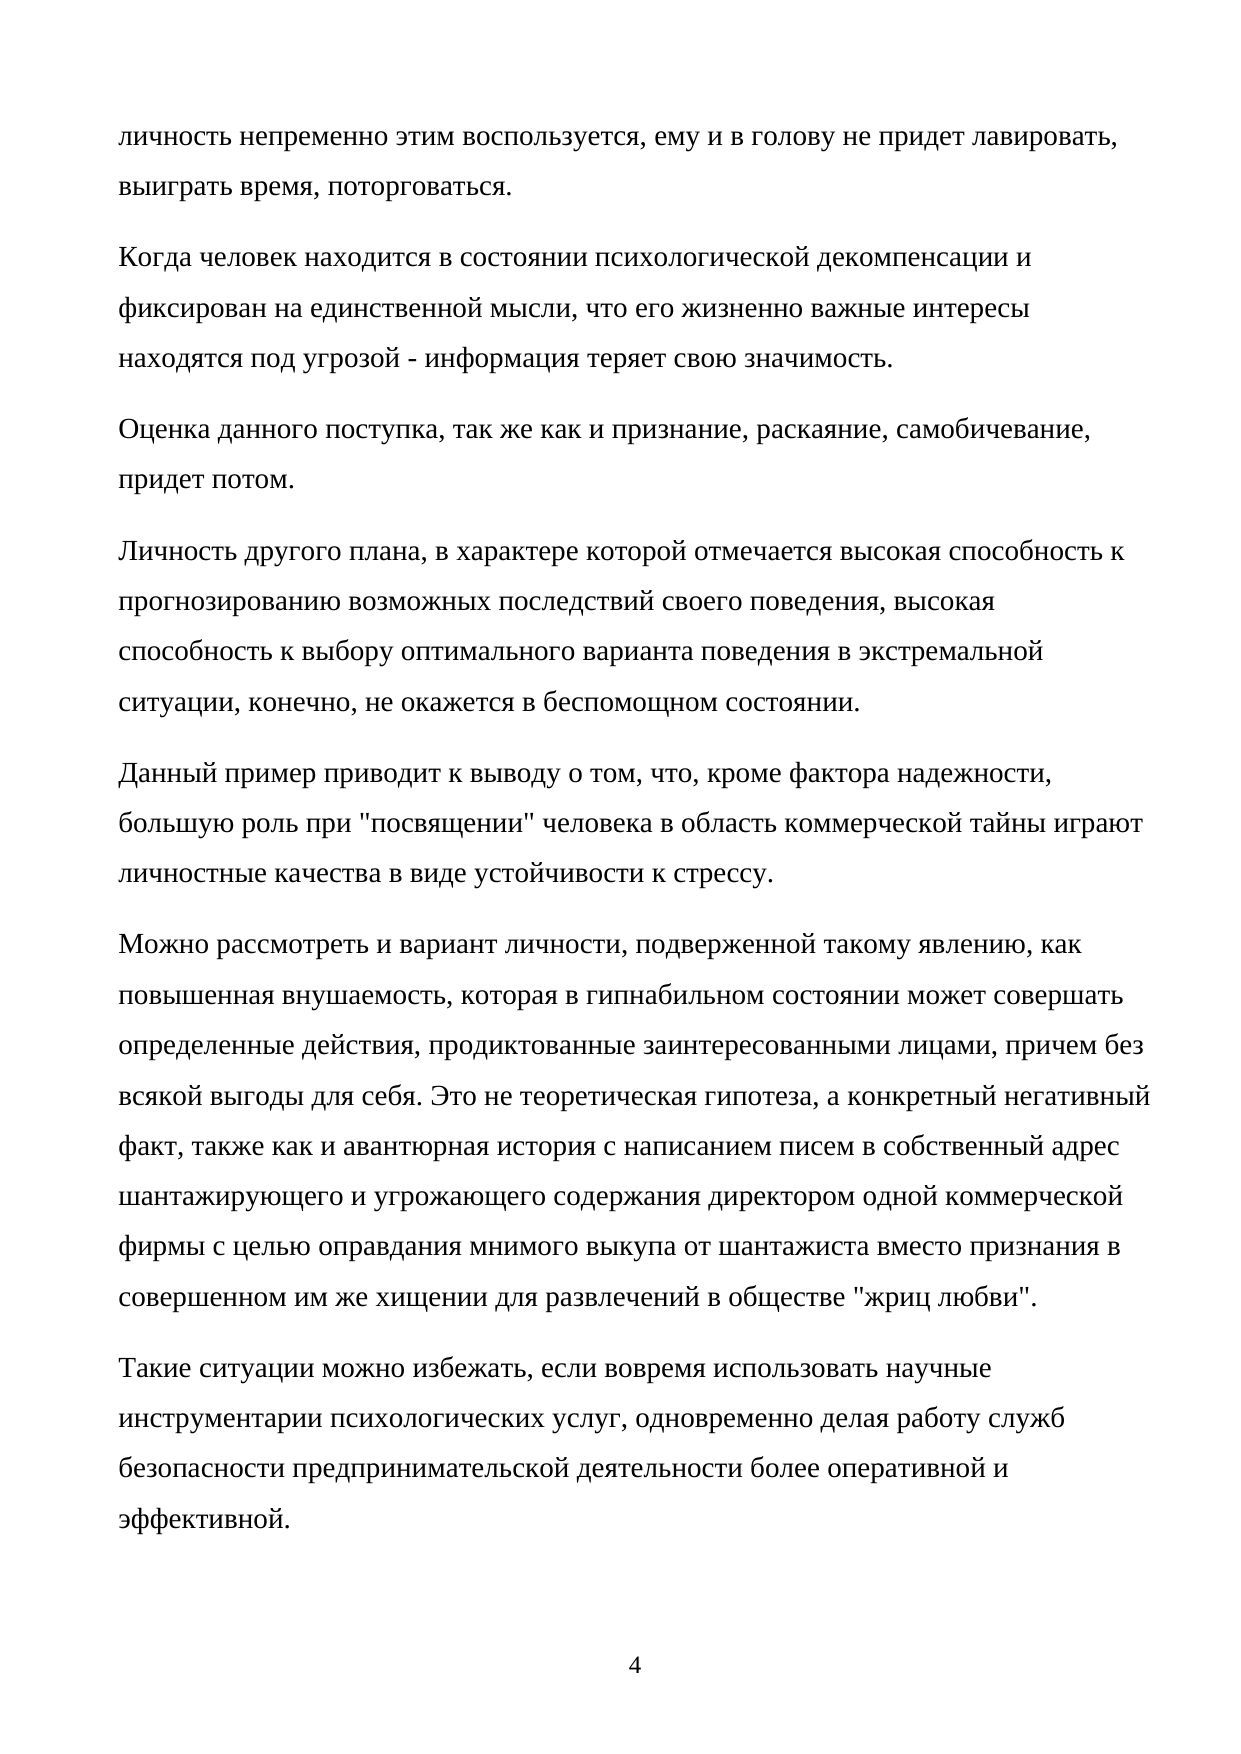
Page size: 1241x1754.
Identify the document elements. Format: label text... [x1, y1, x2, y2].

text Оценка данного поступка, так же как и признание, раскаяние, самобичевание, придет потом. [118, 411, 1152, 495]
text Данный пример приводит к выводу о том, что, кроме фактора надежности, большую роль при "посвящении" человека в область коммерческой тайны играют личностные качества в виде устойчивости к стрессу. [118, 755, 1152, 889]
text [118, 118, 1152, 202]
text Личность другого плана, в характере которой отмечается высокая способность к прогнозированию возможных последствий своего поведения, высокая способность к выбору оптимального варианта поведения в экстремальной ситуации, конечно, не окажется в беспомощном состоянии. [118, 533, 1152, 717]
text Такие ситуации можно избежать, если вовремя использовать научные инструментарии психологических услуг, одновременно делая работу служб безопасности предпринимательской деятельности более оперативной и эффективной. [118, 1350, 1152, 1534]
text Можно рассмотреть и вариант личности, подверженной такому явлению, как повышенная внушаемость, которая в гипнабильном состоянии может совершать определенные действия, продиктованные заинтересованными лицами, причем без всякой выгоды для себя. Это не теоретическая гипотеза, а конкретный негативный факт, также как и авантюрная история с написанием писем в собственный адрес шантажирующего и угрожающего содержания директором одной коммерческой фирмы с целью оправдания мнимого выкупа от шантажиста вместо признания в совершенном им же хищении для развлечений в обществе "жриц любви". [118, 927, 1152, 1312]
text Когда человек находится в состоянии психологической декомпенсации и фиксирован на единственной мысли, что его жизненно важные интересы находятся под угрозой - информация теряет свою значимость. [118, 239, 1152, 374]
